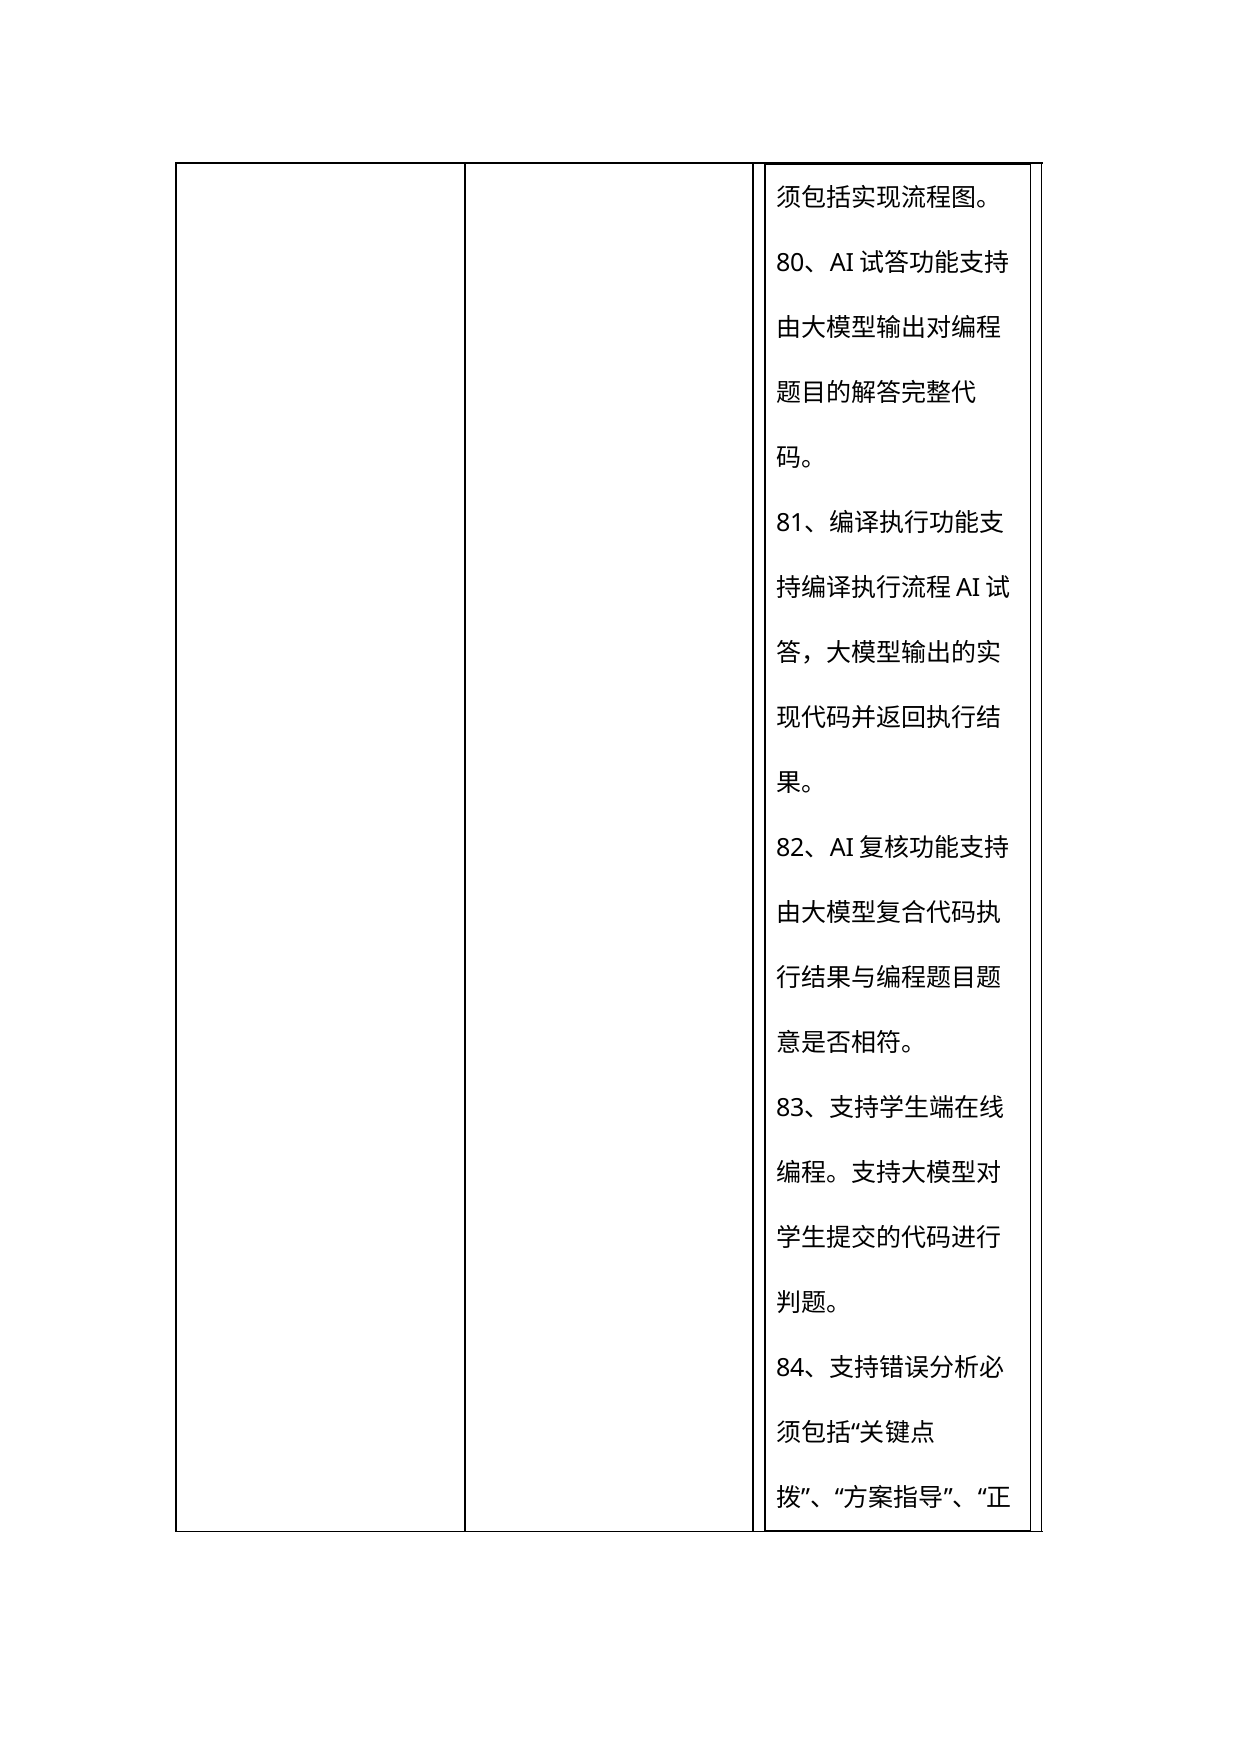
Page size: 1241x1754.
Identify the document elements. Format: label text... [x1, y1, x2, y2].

table_cell 清单明细 [766, 165, 1030, 1530]
table_cell 1 [177, 164, 464, 1531]
table_cell [466, 164, 752, 1531]
